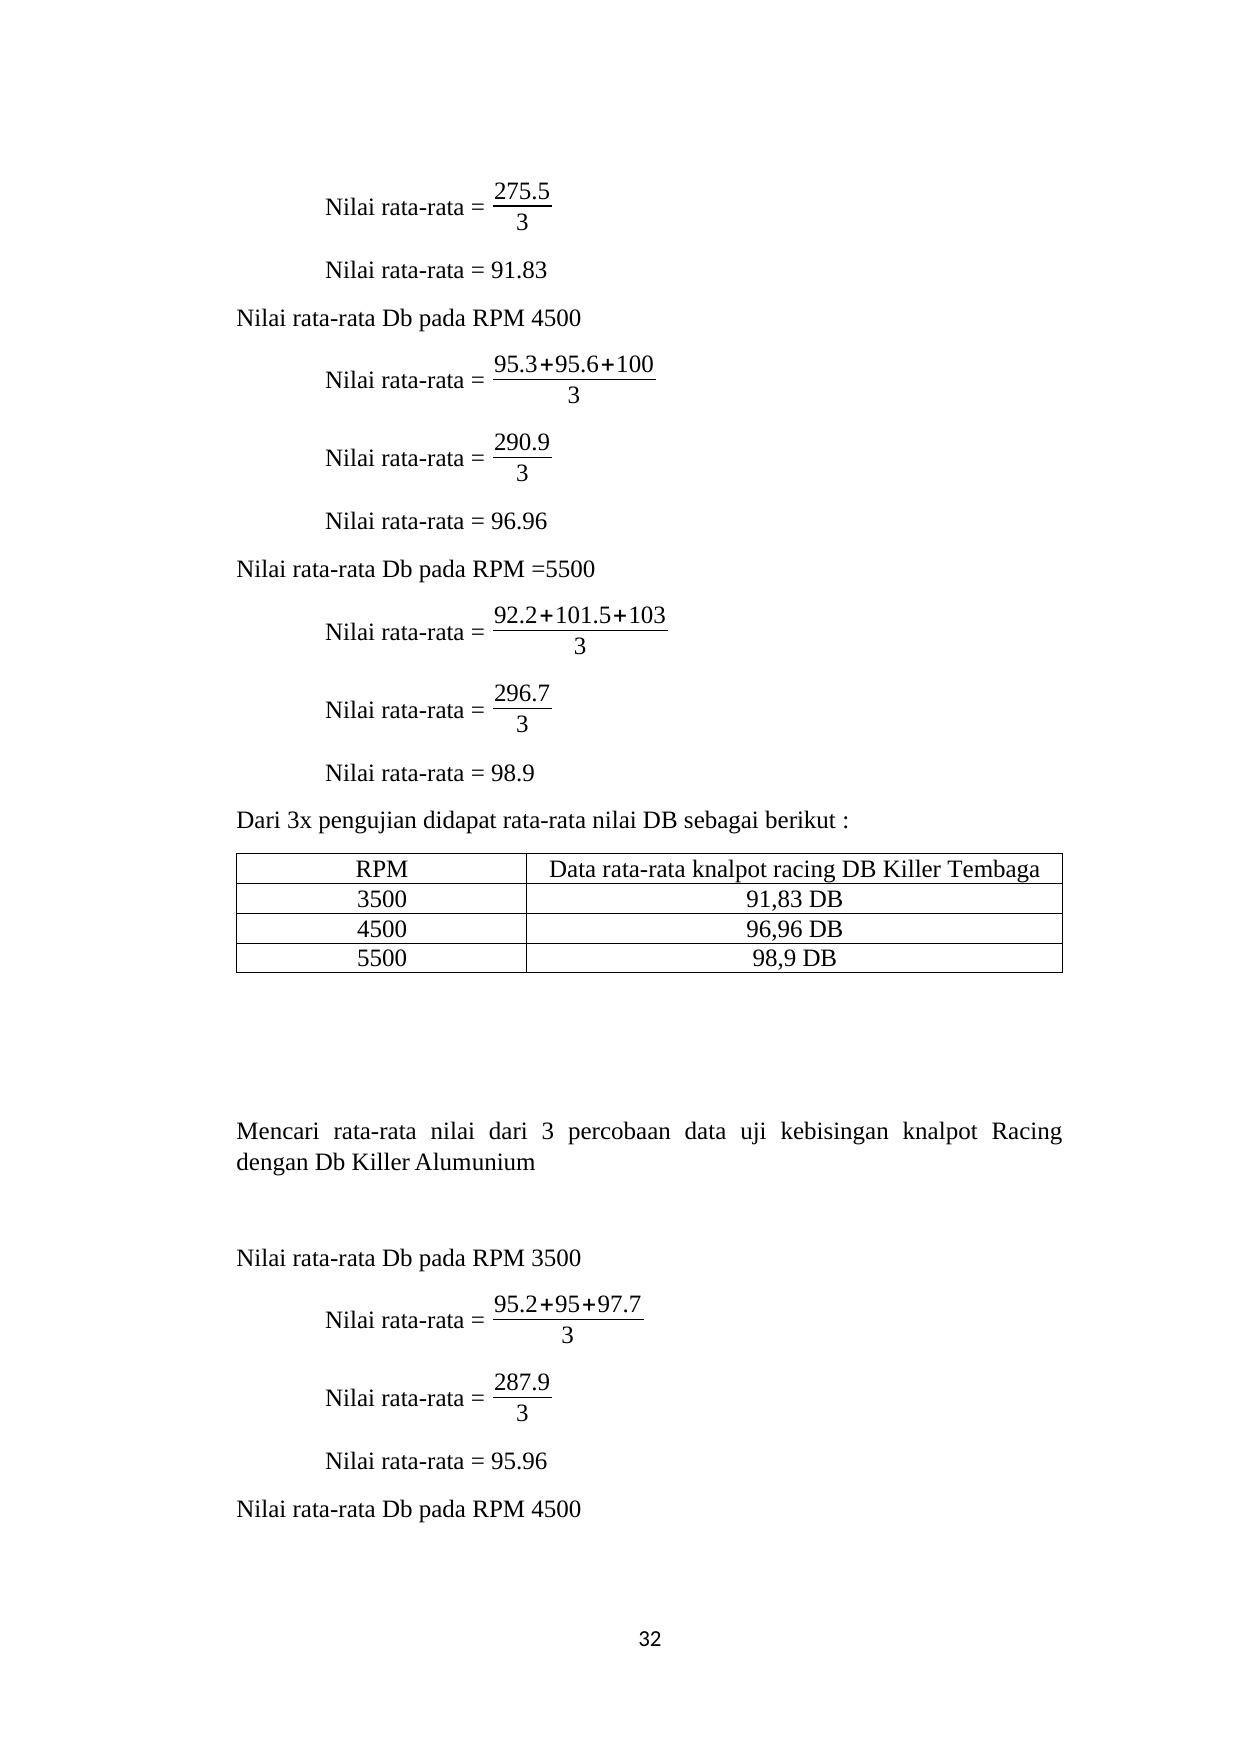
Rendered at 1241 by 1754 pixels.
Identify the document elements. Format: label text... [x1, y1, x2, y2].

text Nilai rata-rata = [236, 351, 1063, 409]
table_header RPM [237, 854, 526, 883]
text Nilai rata-rata = [236, 428, 1063, 487]
table_cell 5500 [237, 944, 526, 972]
text Nilai rata-rata Db pada RPM 4500 [236, 1494, 1063, 1523]
table_cell 4500 [237, 914, 526, 942]
text Dari 3x pengujian didapat rata-rata nilai DB sebagai berikut : [236, 805, 1063, 834]
text Nilai rata-rata = [236, 680, 1063, 739]
text Nilai rata-rata = 98.9 [236, 758, 1063, 786]
text Nilai rata-rata = 91.83 [236, 255, 1063, 284]
table_cell 96,96 DB [527, 914, 1062, 942]
table_cell 3500 [237, 884, 526, 913]
text Nilai rata-rata Db pada RPM =5500 [236, 554, 1063, 583]
text Nilai rata-rata = 96.96 [236, 506, 1063, 535]
text Nilai rata-rata = [236, 177, 1063, 236]
text Mencari rata-rata nilai dari 3 percobaan data uji kebisingan knalpot Racing dengan Db Killer Alumunium [236, 1116, 1063, 1176]
text Nilai rata-rata = [236, 1368, 1063, 1427]
table_cell 98,9 DB [527, 944, 1062, 972]
text Nilai rata-rata Db pada RPM 3500 [236, 1243, 1063, 1272]
text Nilai rata-rata = [236, 1291, 1063, 1349]
text Nilai rata-rata Db pada RPM 4500 [236, 303, 1063, 332]
text Nilai rata-rata = [236, 602, 1063, 661]
table_cell 91,83 DB [527, 884, 1062, 913]
text Nilai rata-rata = 95.96 [236, 1446, 1063, 1475]
table_header Data rata-rata knalpot racing DB Killer Tembaga [527, 854, 1062, 883]
